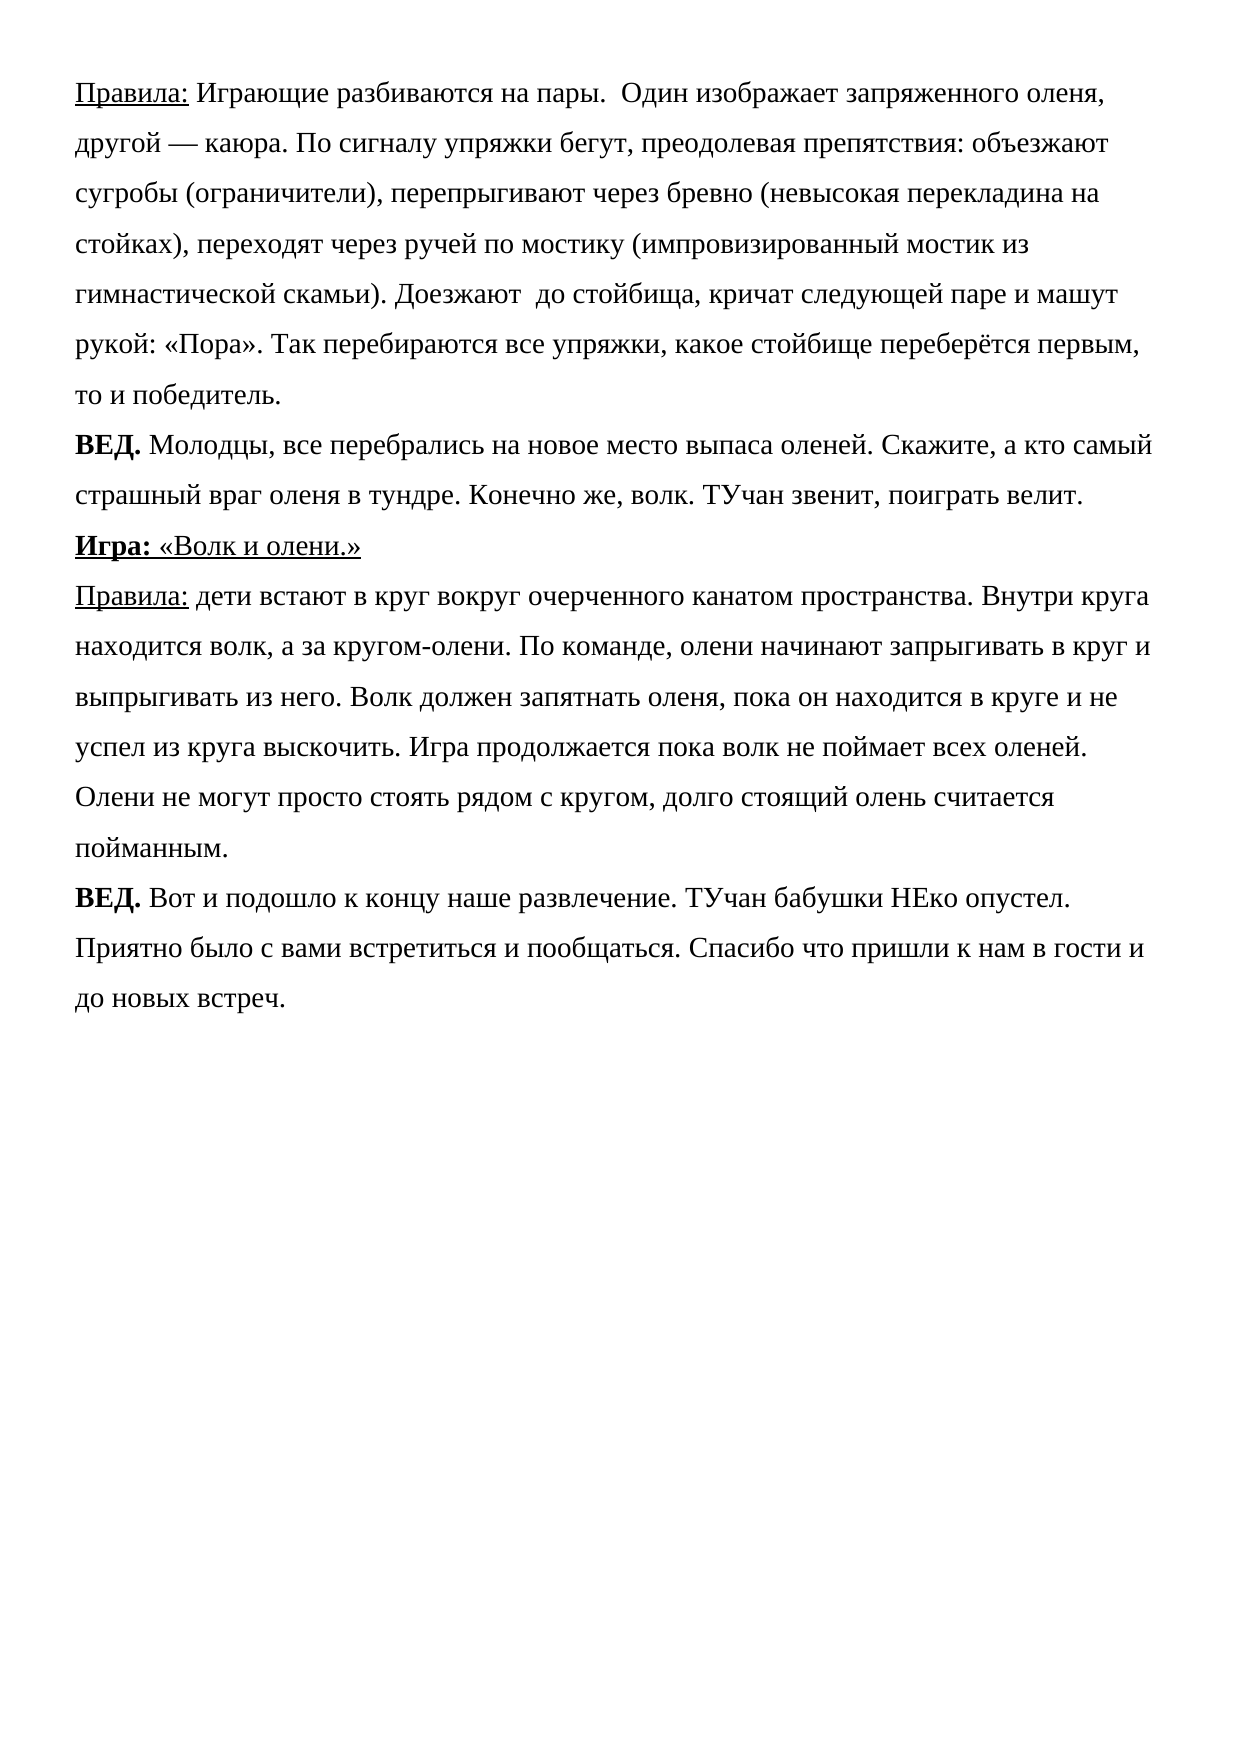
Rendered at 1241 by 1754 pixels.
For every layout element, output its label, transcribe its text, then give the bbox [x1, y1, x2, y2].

text Игра: «Волк и олени.» [75, 528, 1165, 561]
text Правила: дети встают в круг вокруг очерченного канатом пространства. Внутри круга находится волк, а за кругом-олени. По команде, олени начинают запрыгивать в круг и выпрыгивать из него. Волк должен запятнать оленя, пока он находится в круге и не успел из круга выскочить. Игра продолжается пока волк не поймает всех оленей. Олени не могут просто стоять рядом с кругом, долго стоящий олень считается пойманным. [75, 578, 1165, 863]
text ВЕД. Вот и подошло к концу наше развлечение. ТУчан бабушки НЕко опустел. Приятно было с вами встретиться и пообщаться. Спасибо что пришли к нам в гости и до новых встреч. [75, 880, 1165, 1014]
text ВЕД. Молодцы, все перебрались на новое место выпаса оленей. Скажите, а кто самый страшный враг оленя в тундре. Конечно же, волк. ТУчан звенит, поиграть велит. [75, 427, 1165, 511]
text Правила: Играющие разбиваются на пары. Один изображает запряженного оленя, другой — каюра. По сигналу упряжки бегут, преодолевая препятствия: объезжают сугробы (ограничители), перепрыгивают через бревно (невысокая перекладина на стойках), переходят через ручей по мостику (импровизированный мостик из гимнастической скамьи). Доезжают до стойбища, кричат следующей паре и машут рукой: «Пора». Так перебираются все упряжки, какое стойбище переберётся первым, то и победитель. [75, 75, 1165, 410]
